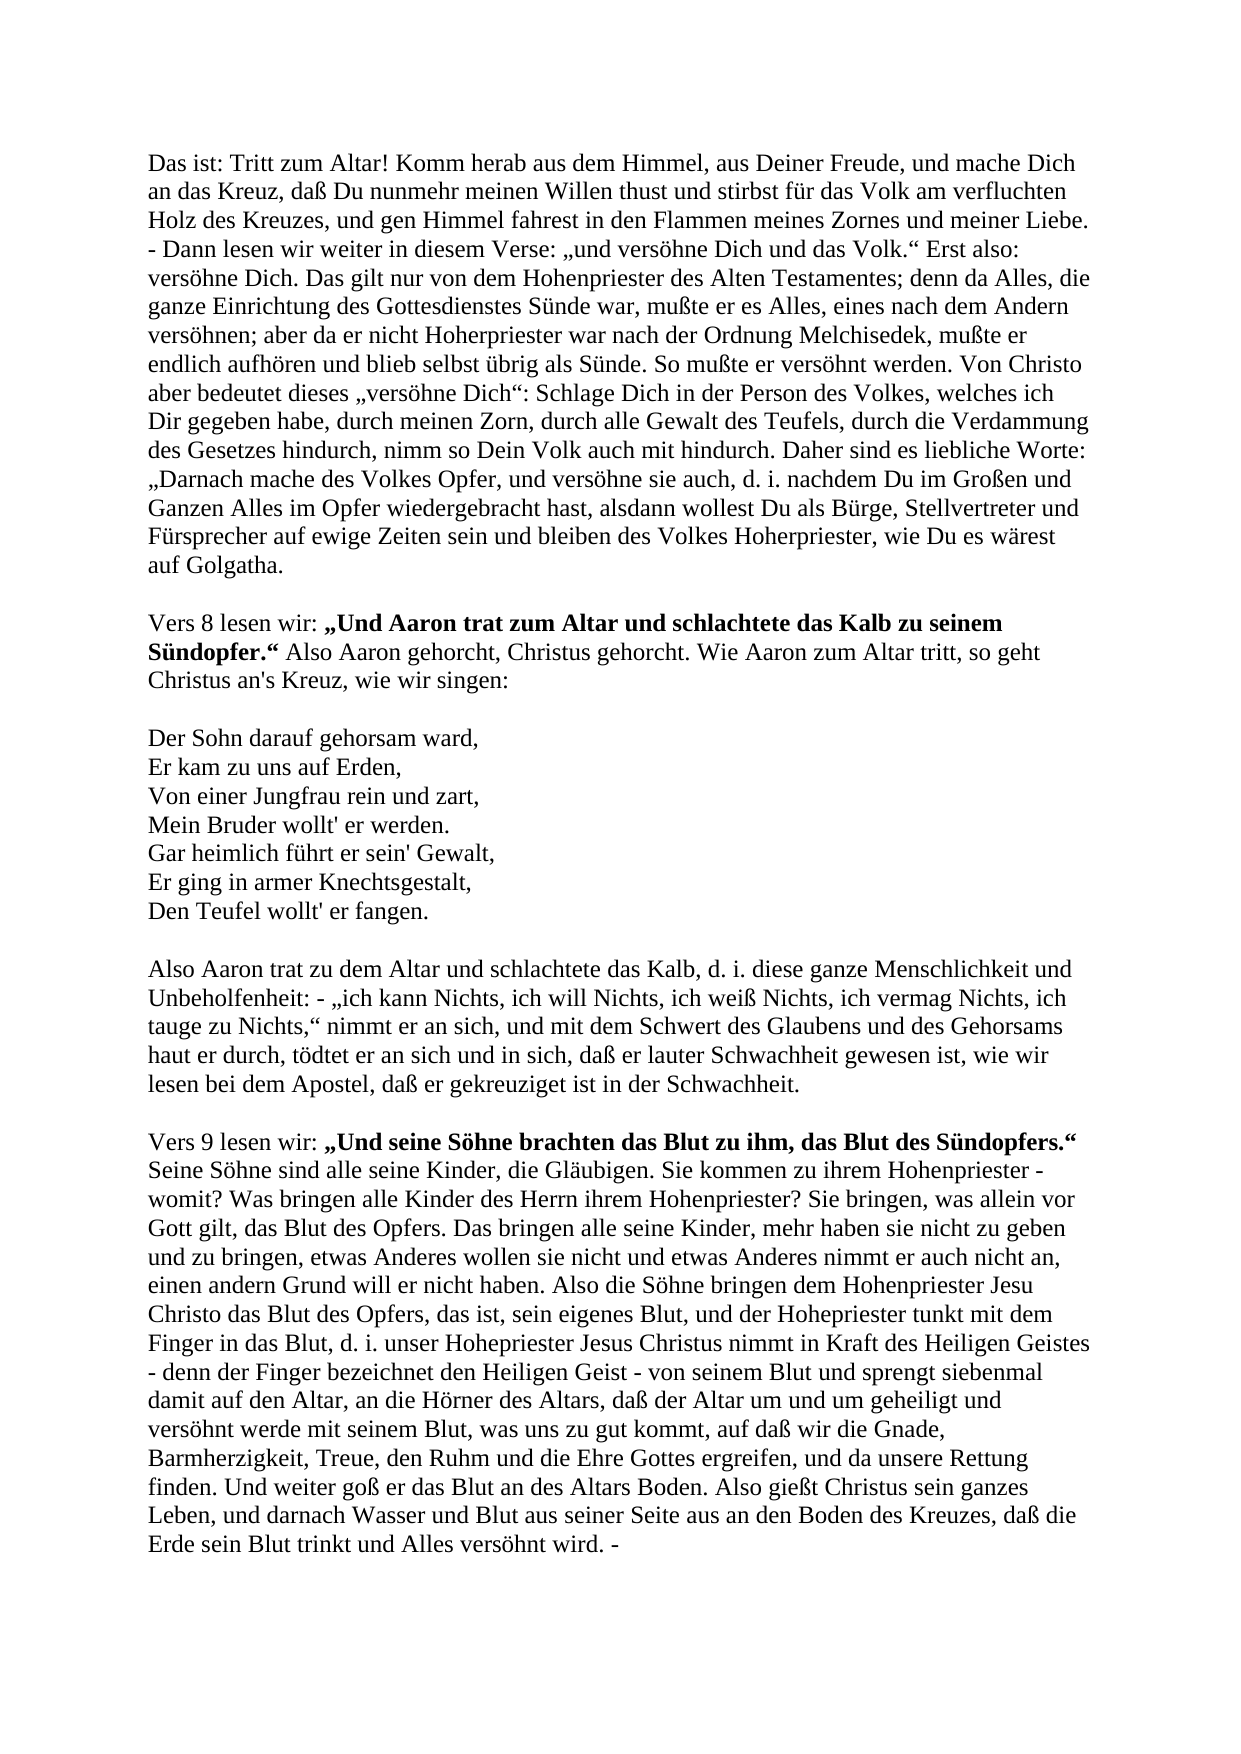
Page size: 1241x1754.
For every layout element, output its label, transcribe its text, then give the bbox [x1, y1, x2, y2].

text Das ist: Tritt zum Altar! Komm herab aus dem Himmel, aus Deiner Freude, und mache Dich an das Kreuz, daß Du nunmehr meinen Willen thust und stirbst für das Volk am verfluchten Holz des Kreuzes, und gen Himmel fahrest in den Flammen meines Zornes und meiner Liebe. - Dann lesen wir weiter in diesem Verse: „und versöhne Dich und das Volk.“ Erst also: versöhne Dich. Das gilt nur von dem Hohenpriester des Alten Testamentes; denn da Alles, die ganze Einrichtung des Gottesdienstes Sünde war, mußte er es Alles, eines nach dem Andern versöhnen; aber da er nicht Hoherpriester war nach der Ordnung Melchisedek, mußte er endlich aufhören und blieb selbst übrig als Sünde. So mußte er versöhnt werden. Von Christo aber bedeutet dieses „versöhne Dich“: Schlage Dich in der Person des Volkes, welches ich Dir gegeben habe, durch meinen Zorn, durch alle Gewalt des Teufels, durch die Verdammung des Gesetzes hindurch, nimm so Dein Volk auch mit hindurch. Daher sind es liebliche Worte: „Darnach mache des Volkes Opfer, und versöhne sie auch, d. i. nachdem Du im Großen und Ganzen Alles im Opfer wiedergebracht hast, alsdann wollest Du als Bürge, Stellvertreter und Fürsprecher auf ewige Zeiten sein und bleiben des Volkes Hoherpriester, wie Du es wärest auf Golgatha. [148, 148, 1093, 579]
text Der Sohn darauf gehorsam ward, Er kam zu uns auf Erden, Von einer Jungfrau rein und zart, Mein Bruder wollt' er werden. Gar heimlich führt er sein' Gewalt, Er ging in armer Knechtsgestalt, Den Teufel wollt' er fangen. [148, 723, 1093, 925]
text Vers 8 lesen wir: „Und Aaron trat zum Altar und schlachtete das Kalb zu seinem Sündopfer.“ Also Aaron gehorcht, Christus gehorcht. Wie Aaron zum Altar tritt, so geht Christus an's Kreuz, wie wir singen: [148, 608, 1093, 694]
text Vers 9 lesen wir: „Und seine Söhne brachten das Blut zu ihm, das Blut des Sündopfers.“ Seine Söhne sind alle seine Kinder, die Gläubigen. Sie kommen zu ihrem Hohenpriester - womit? Was bringen alle Kinder des Herrn ihrem Hohenpriester? Sie bringen, was allein vor Gott gilt, das Blut des Opfers. Das bringen alle seine Kinder, mehr haben sie nicht zu geben und zu bringen, etwas Anderes wollen sie nicht und etwas Anderes nimmt er auch nicht an, einen andern Grund will er nicht haben. Also die Söhne bringen dem Hohenpriester Jesu Christo das Blut des Opfers, das ist, sein eigenes Blut, und der Hohepriester tunkt mit dem Finger in das Blut, d. i. unser Hohepriester Jesus Christus nimmt in Kraft des Heiligen Geistes - denn der Finger bezeichnet den Heiligen Geist - von seinem Blut und sprengt siebenmal damit auf den Altar, an die Hörner des Altars, daß der Altar um und um geheiligt und versöhnt werde mit seinem Blut, was uns zu gut kommt, auf daß wir die Gnade, Barmherzigkeit, Treue, den Ruhm und die Ehre Gottes ergreifen, und da unsere Rettung finden. Und weiter goß er das Blut an des Altars Boden. Also gießt Christus sein ganzes Leben, und darnach Wasser und Blut aus seiner Seite aus an den Boden des Kreuzes, daß die Erde sein Blut trinkt und Alles versöhnt wird. - [148, 1127, 1093, 1558]
text Also Aaron trat zu dem Altar und schlachtete das Kalb, d. i. diese ganze Menschlichkeit und Unbeholfenheit: - „ich kann Nichts, ich will Nichts, ich weiß Nichts, ich vermag Nichts, ich tauge zu Nichts,“ nimmt er an sich, und mit dem Schwert des Glaubens und des Gehorsams haut er durch, tödtet er an sich und in sich, daß er lauter Schwachheit gewesen ist, wie wir lesen bei dem Apostel, daß er gekreuziget ist in der Schwachheit. [148, 954, 1093, 1098]
